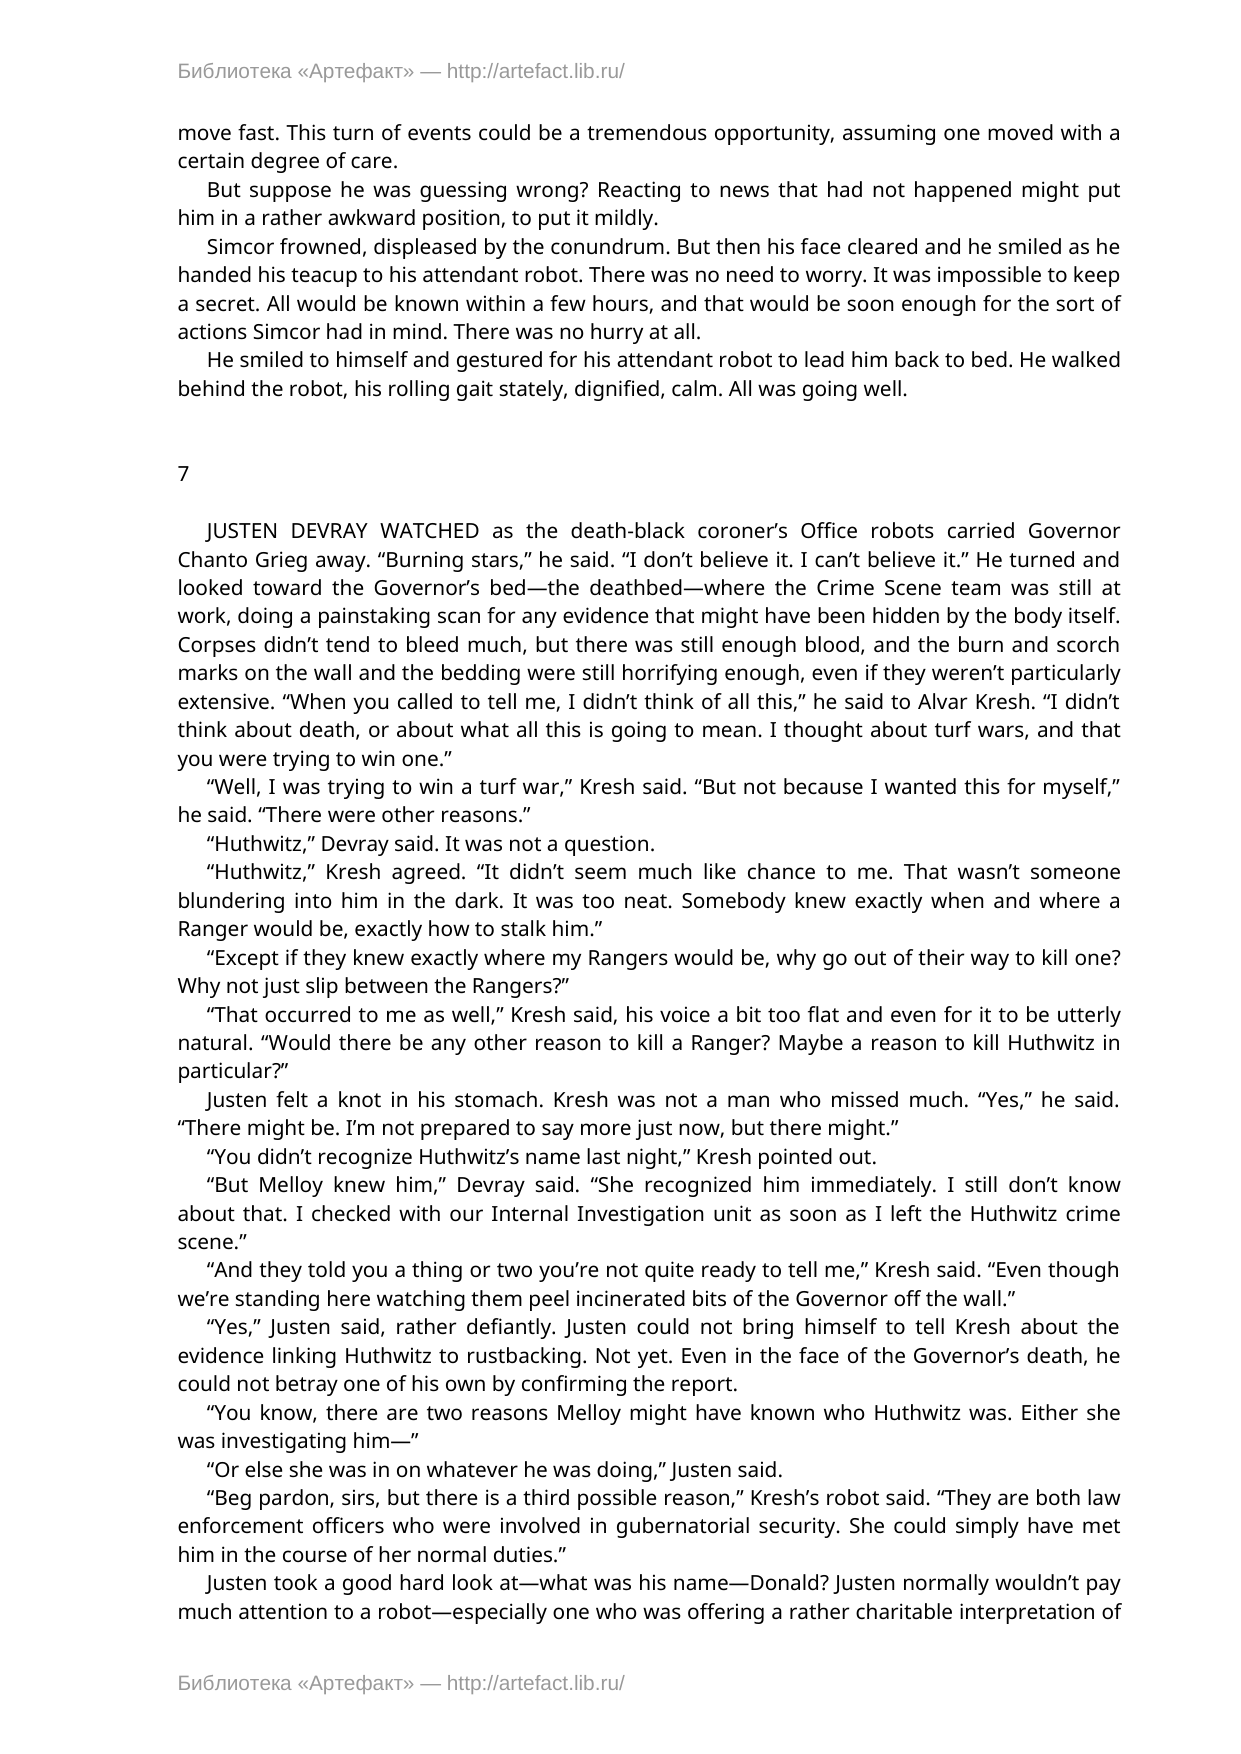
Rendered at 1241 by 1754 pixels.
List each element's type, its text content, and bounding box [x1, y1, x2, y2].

text “You know, there are two reasons Melloy might have known who Huthwitz was. Either she was investigating him—” [177, 1398, 1122, 1455]
text JUSTEN DEVRAY WATCHED as the death-black coroner’s Office robots carried Governor Chanto Grieg away. “Burning stars,” he said. “I don’t believe it. I can’t believe it.” He turned and looked toward the Governor’s bed—the deathbed—where the Crime Scene team was still at work, doing a painstaking scan for any evidence that might have been hidden by the body itself. Corpses didn’t tend to bleed much, but there was still enough blood, and the burn and scorch marks on the wall and the bedding were still horrifying enough, even if they weren’t particularly extensive. “When you called to tell me, I didn’t think of all this,” he said to Alvar Kresh. “I didn’t think about death, or about what all this is going to mean. I thought about turf wars, and that you were trying to win one.” [177, 516, 1122, 772]
text “That occurred to me as well,” Kresh said, his voice a bit too flat and even for it to be utterly natural. “Would there be any other reason to kill a Ranger? Maybe a reason to kill Huthwitz in particular?” [177, 1000, 1122, 1085]
text “Huthwitz,” Kresh agreed. “It didn’t seem much like chance to me. That wasn’t someone blundering into him in the dark. It was too neat. Somebody knew exactly when and where a Ranger would be, exactly how to stalk him.” [177, 857, 1122, 943]
text He smiled to himself and gestured for his attendant robot to lead him back to bed. He walked behind the robot, his rolling gait stately, dignified, calm. All was going well. [177, 346, 1122, 402]
text “Except if they knew exactly where my Rangers would be, why go out of their way to kill one? Why not just slip between the Rangers?” [177, 943, 1122, 1000]
text But suppose he was guessing wrong? Reacting to news that had not happened might put him in a rather awkward position, to put it mildly. [177, 175, 1122, 232]
text “Or else she was in on whatever he was doing,” Justen said. [177, 1455, 1122, 1483]
text “Well, I was trying to win a turf war,” Kresh said. “But not because I wanted this for myself,” he said. “There were other reasons.” [177, 772, 1122, 829]
text “But Melloy knew him,” Devray said. “She recognized him immediately. I still don’t know about that. I checked with our Internal Investigation unit as soon as I left the Huthwitz crime scene.” [177, 1170, 1122, 1256]
text “And they told you a thing or two you’re not quite ready to tell me,” Kresh said. “Even though we’re standing here watching them peel incinerated bits of the Governor off the wall.” [177, 1256, 1122, 1312]
text “Huthwitz,” Devray said. It was not a question. [177, 829, 1122, 857]
subtitle 7 [177, 459, 1122, 488]
text “You didn’t recognize Huthwitz’s name last night,” Kresh pointed out. [177, 1142, 1122, 1170]
text “Beg pardon, sirs, but there is a third possible reason,” Kresh’s robot said. “They are both law enforcement officers who were involved in gubernatorial security. She could simply have met him in the course of her normal duties.” [177, 1483, 1122, 1568]
text “Yes,” Justen said, rather defiantly. Justen could not bring himself to tell Kresh about the evidence linking Huthwitz to rustbacking. Not yet. Even in the face of the Governor’s death, he could not betray one of his own by confirming the report. [177, 1312, 1122, 1398]
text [177, 1568, 1122, 1625]
text Justen felt a knot in his stomach. Kresh was not a man who missed much. “Yes,” he said. “There might be. I’m not prepared to say more just now, but there might.” [177, 1085, 1122, 1142]
text Simcor frowned, displeased by the conundrum. But then his face cleared and he smiled as he handed his teacup to his attendant robot. There was no need to worry. It was impossible to keep a secret. All would be known within a few hours, and that would be soon enough for the sort of actions Simcor had in mind. There was no hurry at all. [177, 232, 1122, 346]
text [177, 118, 1122, 175]
